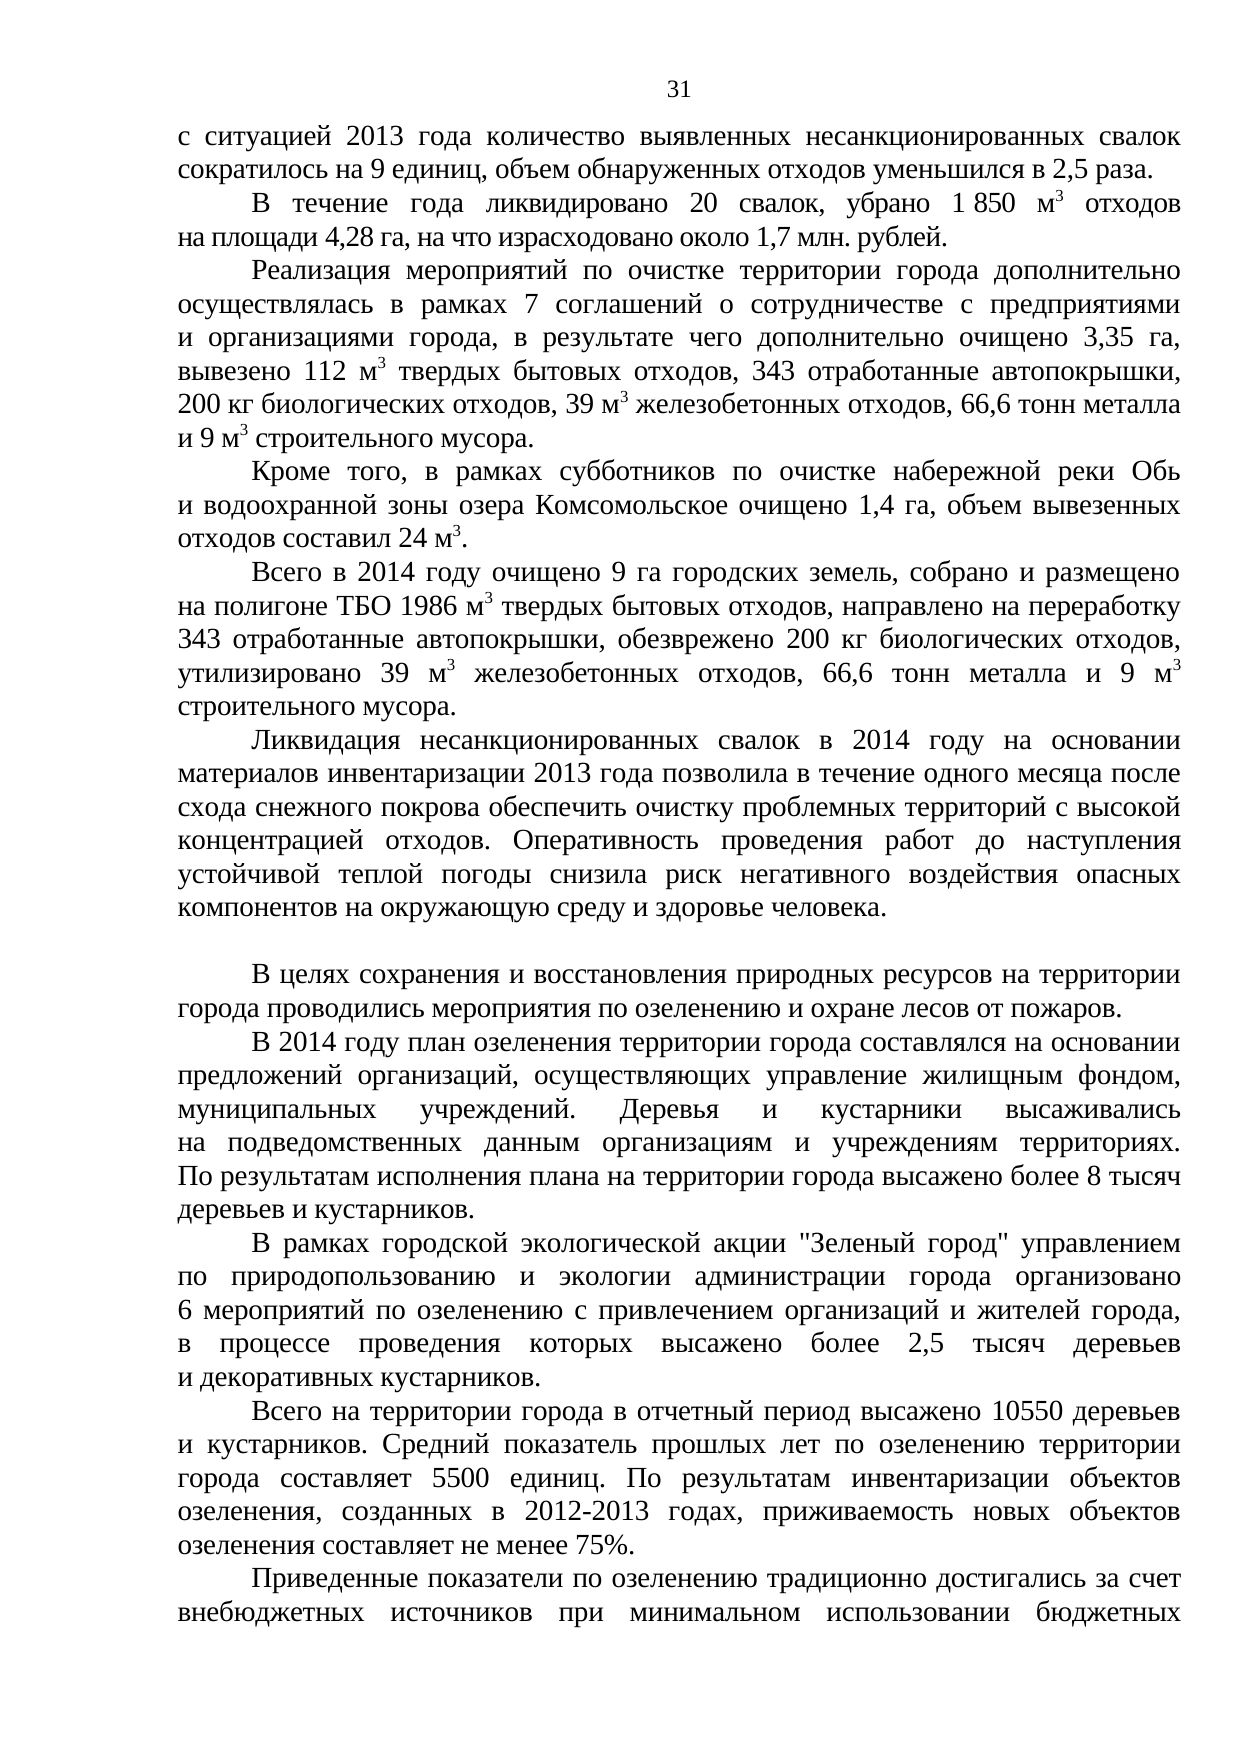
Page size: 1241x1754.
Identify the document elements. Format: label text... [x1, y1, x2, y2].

text Кроме того, в рамках субботников по очистке набережной реки Обь и водоохранной зоны озера Комсомольское очищено 1,4 га, объем вывезенных отходов составил 24 м3. [177, 453, 1181, 554]
text Реализация мероприятий по очистке территории города дополнительно осуществлялась в рамках 7 соглашений о сотрудничестве с предприятиями и организациями города, в результате чего дополнительно очищено 3,35 га, вывезено 112 м3 твердых бытовых отходов, 343 отработанные автопокрышки, 200 кг биологических отходов, 39 м3 железобетонных отходов, 66,6 тонн металла и 9 м3 строительного мусора. [177, 252, 1181, 453]
text В рамках городской экологической акции "Зеленый город" управлением по природопользованию и экологии администрации города организовано 6 мероприятий по озеленению с привлечением организаций и жителей города, в процессе проведения которых высажено более 2,5 тысяч деревьев и декоративных кустарников. [177, 1225, 1181, 1393]
text В течение года ликвидировано 20 свалок, убрано 1 850 м3 отходов на площади 4,28 га, на что израсходовано около 1,7 млн. рублей. [177, 185, 1181, 252]
text Всего на территории города в отчетный период высажено 10550 деревьев и кустарников. Средний показатель прошлых лет по озеленению территории города составляет 5500 единиц. По результатам инвентаризации объектов озеленения, созданных в 2012-2013 годах, приживаемость новых объектов озеленения составляет не менее 75%. [177, 1393, 1181, 1560]
text В целях сохранения и восстановления природных ресурсов на территории города проводились мероприятия по озеленению и охране лесов от пожаров. [177, 957, 1181, 1024]
text В 2014 году план озеленения территории города составлялся на основании предложений организаций, осуществляющих управление жилищным фондом, муниципальных учреждений. Деревья и кустарники высаживались на подведомственных данным организациям и учреждениям территориях. По результатам исполнения плана на территории города высажено более 8 тысяч деревьев и кустарников. [177, 1024, 1181, 1225]
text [177, 1560, 1181, 1627]
text Ликвидация несанкционированных свалок в 2014 году на основании материалов инвентаризации 2013 года позволила в течение одного месяца после схода снежного покрова обеспечить очистку проблемных территорий с высокой концентрацией отходов. Оперативность проведения работ до наступления устойчивой теплой погоды снизила риск негативного воздействия опасных компонентов на окружающую среду и здоровье человека. [177, 722, 1181, 923]
text Всего в 2014 году очищено 9 га городских земель, собрано и размещено на полигоне ТБО 1986 м3 твердых бытовых отходов, направлено на переработку 343 отработанные автопокрышки, обезврежено 200 кг биологических отходов, утилизировано 39 м3 железобетонных отходов, 66,6 тонн металла и 9 м3 строительного мусора. [177, 554, 1181, 722]
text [177, 118, 1181, 185]
